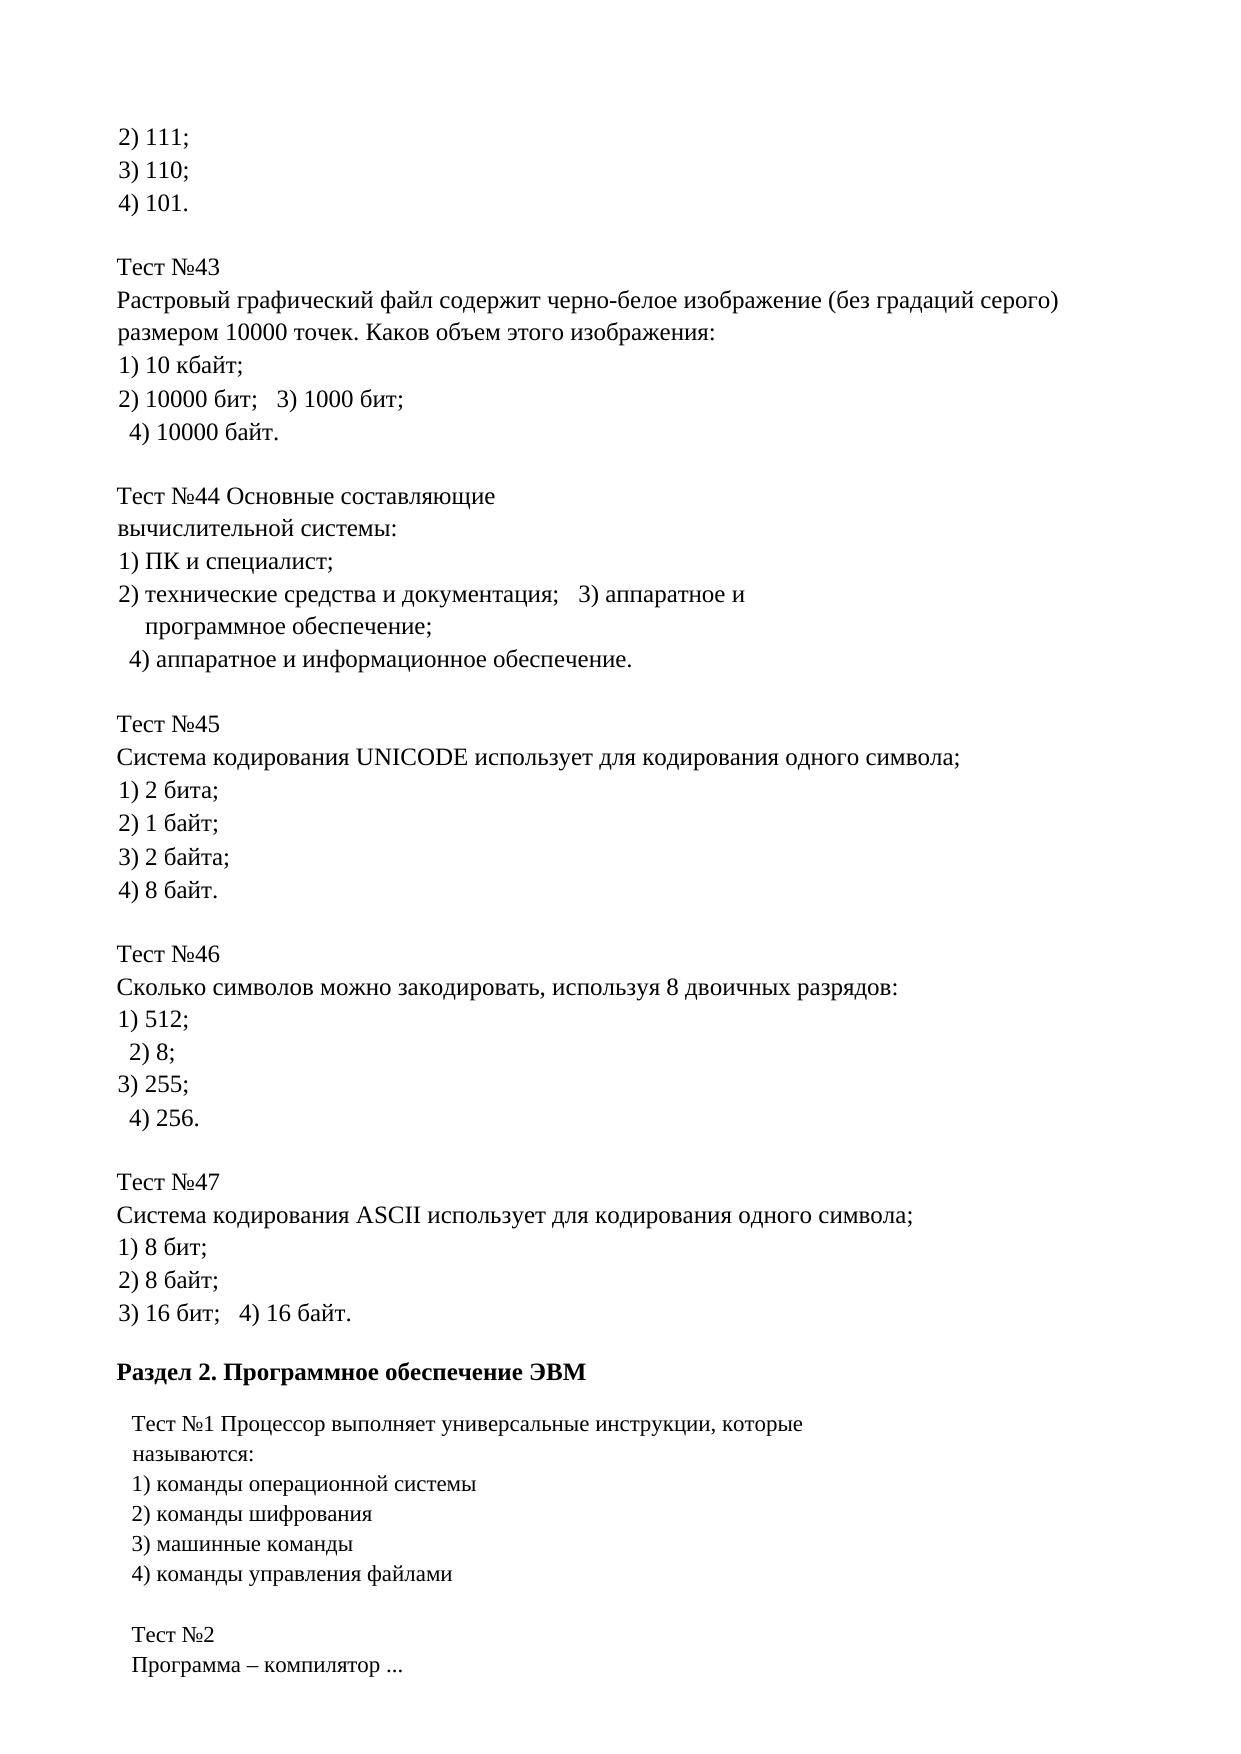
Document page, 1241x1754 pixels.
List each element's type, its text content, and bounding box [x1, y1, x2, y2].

text Сколько символов можно закодировать, используя 8 двоичных разрядов: 1) 512; [116, 972, 910, 1033]
list 10000 бит; 3) 1000 бит; [118, 384, 726, 412]
text Система кодирования ASCII использует для кодирования одного символа; 1) 8 бит; [116, 1200, 925, 1261]
text Программа – компилятор ... [131, 1651, 1164, 1678]
text Система кодирования UNICODE использует для кодирования одного символа; [116, 742, 1164, 771]
list 10 кбайт; [118, 351, 726, 379]
text 4) аппаратное и информационное обеспечение. [116, 644, 1164, 673]
list 8 байт. [118, 875, 1164, 903]
list технические средства и документация; 3) аппаратное и программное обеспечение; [118, 579, 877, 640]
list 16 бит; 4) 16 байт. [118, 1298, 707, 1327]
list 2 бита; [118, 775, 1164, 804]
text Тест №47 [116, 1167, 1164, 1196]
list 8 байт; [118, 1265, 707, 1294]
text 4) 256. [116, 1103, 1164, 1131]
list команды операционной системы [131, 1470, 1164, 1496]
list 2 байта; [118, 842, 1164, 870]
list 101. [118, 188, 1164, 217]
text 4) 10000 байт. [116, 417, 1164, 446]
text 2) 8; 3) 255; [116, 1037, 194, 1098]
text Тест №1 Процессор выполняет универсальные инструкции, которые называются: [131, 1410, 826, 1466]
text Тест №43 [116, 252, 1164, 281]
text Тест №2 [131, 1621, 1164, 1648]
list машинные команды [131, 1530, 1164, 1556]
list команды управления файлами [131, 1560, 1164, 1586]
list команды шифрования [131, 1500, 1164, 1526]
subtitle Раздел 2. Программное обеспечение ЭВМ [116, 1357, 1164, 1386]
list 1 байт; [118, 808, 1164, 837]
text Тест №44 Основные составляющие вычислительной системы: [116, 481, 657, 542]
list 110; [118, 155, 1164, 184]
text Тест №45 [116, 709, 1164, 738]
list 111; [118, 122, 1164, 151]
text Растровый графический файл содержит черно-белое изображение (без градаций серого) размером 10000 точек. Каков объем этого изображения: [116, 285, 1164, 346]
text Тест №46 [116, 939, 1164, 968]
list ПК и специалист; [118, 546, 877, 575]
